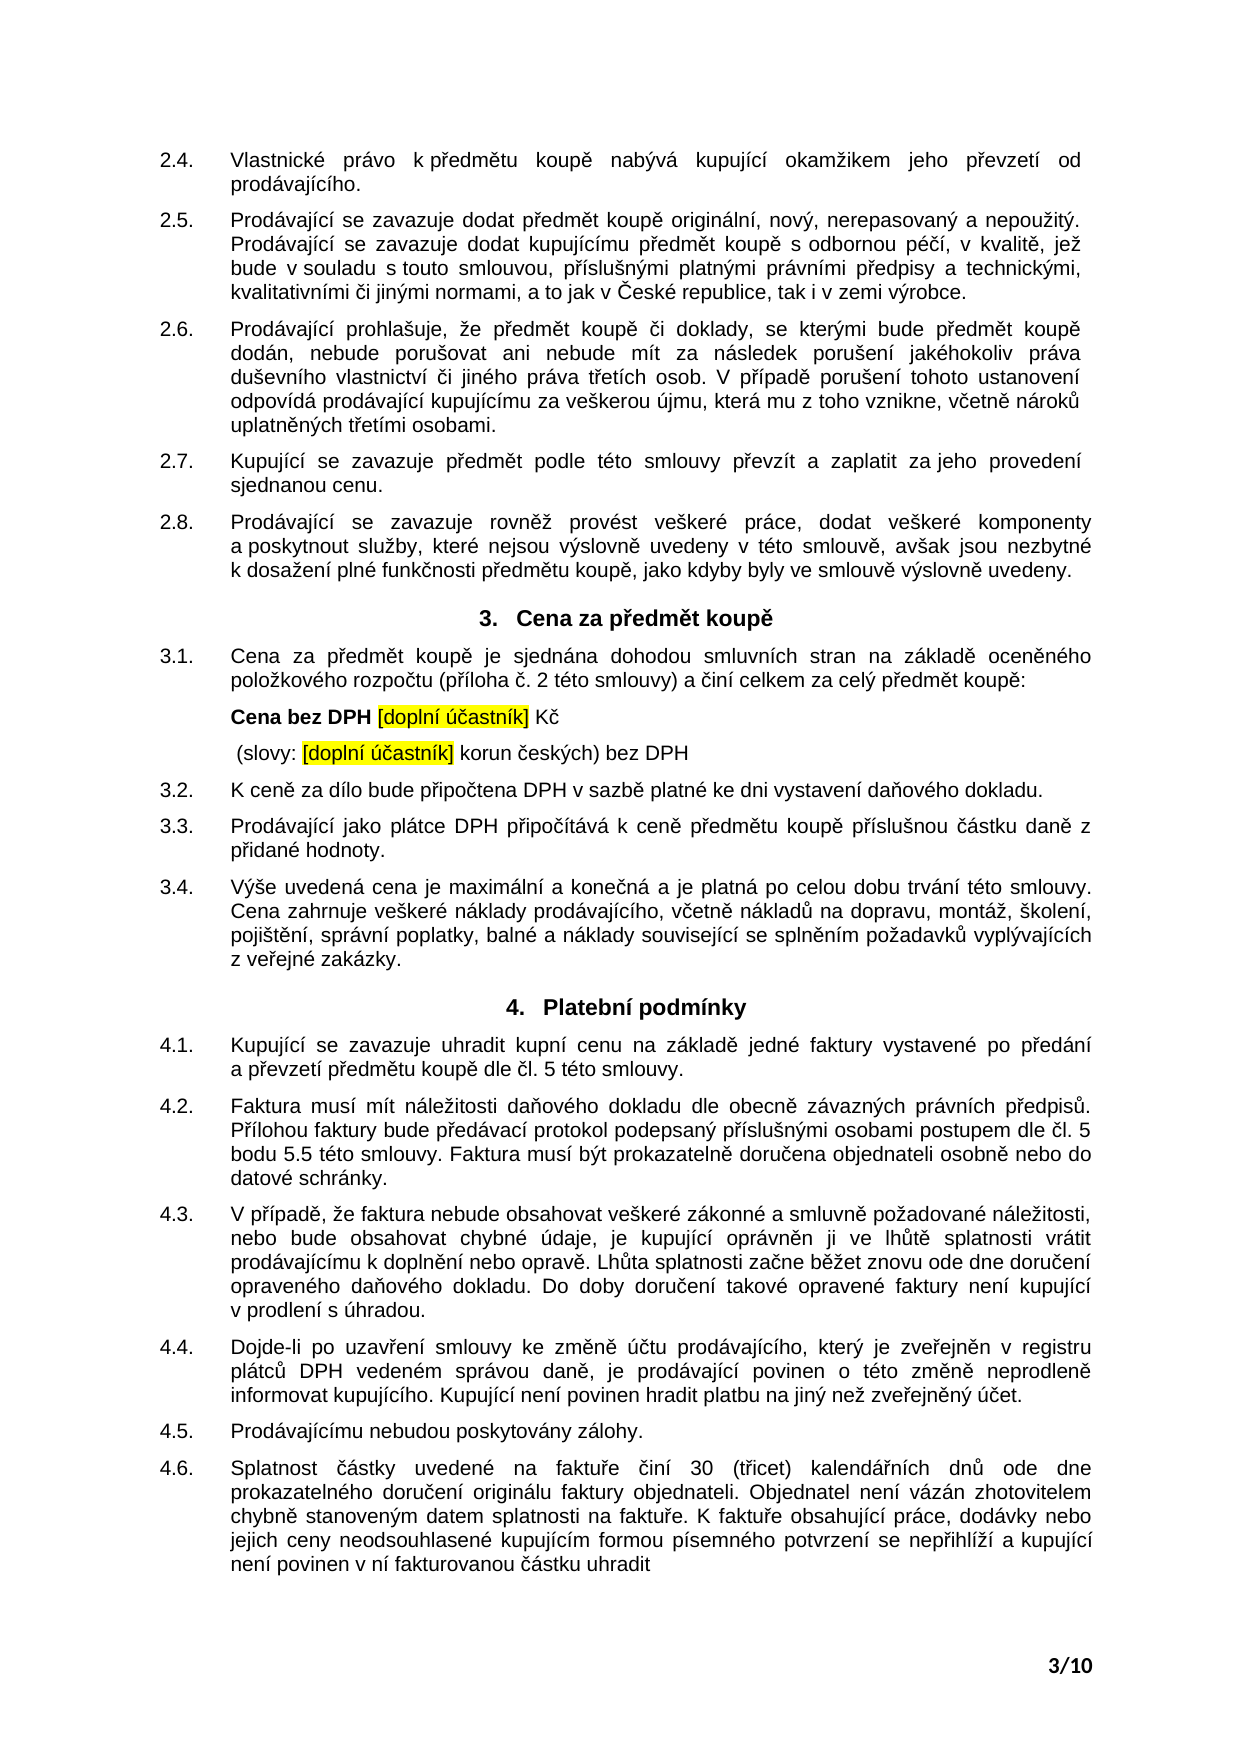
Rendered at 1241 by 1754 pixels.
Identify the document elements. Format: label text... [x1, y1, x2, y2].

list Kupující se zavazuje předmět podle této smlouvy převzít a zaplatit za jeho provedení sjednanou cenu. [159, 449, 1082, 497]
subtitle V případě, že faktura nebude obsahovat veškeré zákonné a smluvně požadované náležitosti, nebo bude obsahovat chybné údaje, je kupující oprávněn ji ve lhůtě splatnosti vrátit prodávajícímu k doplnění nebo opravě. Lhůta splatnosti začne běžet znovu ode dne doručení opraveného daňového dokladu. Do doby doručení takové opravené faktury není kupující v prodlení s úhradou. [159, 1202, 1092, 1322]
list Výše uvedená cena je maximální a konečná a je platná po celou dobu trvání této smlouvy. Cena zahrnuje veškeré náklady prodávajícího, včetně nákladů na dopravu, montáž, školení, pojištění, správní poplatky, balné a náklady související se splněním požadavků vyplývajících z veřejné zakázky. [159, 874, 1092, 970]
list Vlastnické právo k předmětu koupě nabývá kupující okamžikem jeho převzetí od prodávajícího. [159, 148, 1082, 196]
list Prodávající jako plátce DPH připočítává k ceně předmětu koupě příslušnou částku daně z přidané hodnoty. [159, 814, 1092, 862]
list Prodávající se zavazuje rovněž provést veškeré práce, dodat veškeré komponenty a poskytnout služby, které nejsou výslovně uvedeny v této smlouvě, avšak jsou nezbytné k dosažení plné funkčnosti předmětu koupě, jako kdyby byly ve smlouvě výslovně uvedeny. [159, 509, 1092, 581]
subtitle Splatnost částky uvedené na faktuře činí 30 (třicet) kalendářních dnů ode dne prokazatelného doručení originálu faktury objednateli. Objednatel není vázán zhotovitelem chybně stanoveným datem splatnosti na faktuře. K faktuře obsahující práce, dodávky nebo jejich ceny neodsouhlasené kupujícím formou písemného potvrzení se nepřihlíží a kupující není povinen v ní fakturovanou částku uhradit [159, 1456, 1092, 1576]
subtitle Kupující se zavazuje uhradit kupní cenu na základě jedné faktury vystavené po předání a převzetí předmětu koupě dle čl. 5 této smlouvy. [159, 1033, 1092, 1081]
subtitle Faktura musí mít náležitosti daňového dokladu dle obecně závazných právních předpisů. Přílohou faktury bude předávací protokol podepsaný příslušnými osobami postupem dle čl. 5 bodu 5.5 této smlouvy. Faktura musí být prokazatelně doručena objednateli osobně nebo do datové schránky. [159, 1094, 1092, 1190]
subtitle Prodávajícímu nebudou poskytovány zálohy. [159, 1419, 1092, 1443]
list Cena za předmět koupě je sjednána dohodou smluvních stran na základě oceněného položkového rozpočtu (příloha č. 2 této smlouvy) a činí celkem za celý předmět koupě: [159, 644, 1092, 692]
list Prodávající se zavazuje dodat předmět koupě originální, nový, nerepasovaný a nepoužitý. Prodávající se zavazuje dodat kupujícímu předmět koupě s odbornou péčí, v kvalitě, jež bude v souladu s touto smlouvou, příslušnými platnými právními předpisy a technickými, kvalitativními či jinými normami, a to jak v České republice, tak i v zemi výrobce. [159, 208, 1082, 304]
subtitle Cena za předmět koupě [160, 605, 1092, 632]
list Prodávající prohlašuje, že předmět koupě či doklady, se kterými bude předmět koupě dodán, nebude porušovat ani nebude mít za následek porušení jakéhokoliv práva duševního vlastnictví či jiného práva třetích osob. V případě porušení tohoto ustanovení odpovídá prodávající kupujícímu za veškerou újmu, která mu z toho vznikne, včetně nároků uplatněných třetími osobami. [159, 317, 1082, 436]
list Cena bez DPH [doplní účastník] Kč [230, 704, 1092, 728]
subtitle Platební podmínky [160, 994, 1092, 1021]
list K ceně za dílo bude připočtena DPH v sazbě platné ke dni vystavení daňového dokladu. [159, 777, 1092, 801]
subtitle Dojde-li po uzavření smlouvy ke změně účtu prodávajícího, který je zveřejněn v registru plátců DPH vedeném správou daně, je prodávající povinen o této změně neprodleně informovat kupujícího. Kupující není povinen hradit platbu na jiný než zveřejněný účet. [159, 1335, 1092, 1407]
list (slovy: [doplní účastník] korun českých) bez DPH [454, 741, 1092, 765]
